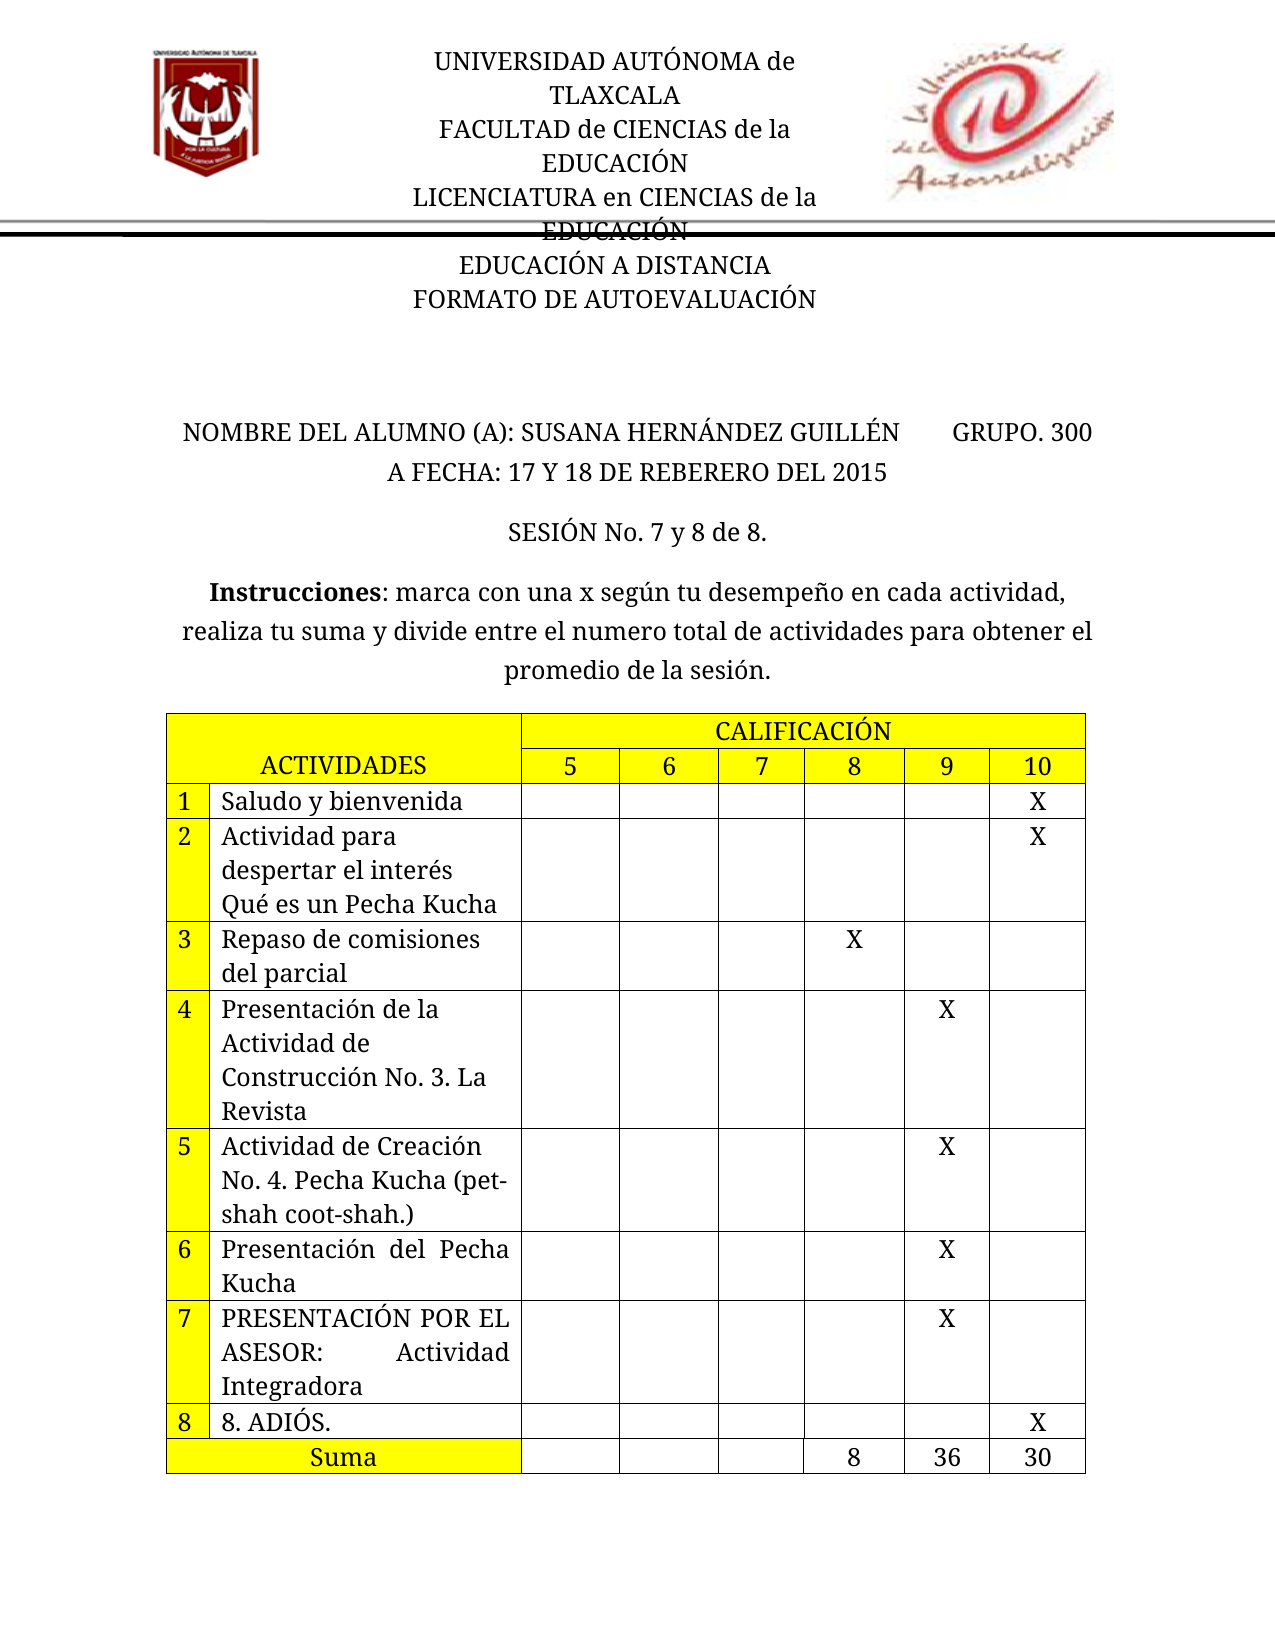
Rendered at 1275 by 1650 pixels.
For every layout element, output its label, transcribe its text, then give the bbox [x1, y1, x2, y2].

table_cell [620, 819, 718, 921]
table_header CALIFICACIÓN [522, 714, 1085, 748]
table_cell 8 [805, 749, 904, 783]
table_cell 2 [167, 819, 209, 921]
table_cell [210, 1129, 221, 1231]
table_cell [719, 819, 804, 921]
table_header [874, 43, 1138, 350]
table_cell Actividad de Creación No. 4. Pecha Kucha (pet-shah coot-shah.) [414, 1129, 521, 1231]
table_cell Presentación del Pecha Kucha [210, 1232, 521, 1300]
table_cell X [905, 1301, 989, 1403]
table_cell [620, 1439, 718, 1473]
table_cell X [905, 991, 989, 1127]
table_cell [805, 1232, 904, 1300]
table_cell Suma [167, 1439, 521, 1473]
table_cell X [990, 819, 1085, 921]
table_cell 8 [804, 1439, 904, 1473]
table_cell [719, 922, 804, 990]
table_cell 9 [905, 749, 989, 783]
table_cell Presentación de la Actividad de Construcción No. 3. La Revista [210, 991, 521, 1127]
table_cell [719, 1232, 804, 1300]
table_cell 7 [719, 749, 804, 783]
table_header [137, 43, 355, 350]
table_cell [990, 1301, 1085, 1403]
table_cell 8 [167, 1404, 209, 1438]
table_cell [522, 1439, 619, 1473]
table_cell X [990, 784, 1085, 818]
table_cell EDUCACIÓN A DISTANCIA FORMATO DE AUTOEVALUACIÓN [355, 248, 874, 350]
table_cell [620, 784, 718, 818]
table_cell [620, 1232, 718, 1300]
table_cell [719, 991, 804, 1127]
table_cell Saludo y bienvenida [210, 784, 521, 818]
table_cell [719, 784, 804, 818]
table_cell 5 [167, 1129, 209, 1231]
table_cell [805, 1404, 904, 1438]
table_cell [805, 784, 904, 818]
table_cell 10 [990, 749, 1085, 783]
table_cell [990, 1232, 1085, 1300]
table_cell LICENCIATURA en CIENCIAS de la EDUCACIÓN [355, 180, 874, 248]
table_cell [522, 819, 619, 921]
picture [148, 43, 264, 184]
table_cell X [905, 1129, 989, 1231]
table_cell 36 [905, 1439, 989, 1473]
table_cell PRESENTACIÓN POR EL ASESOR: Actividad Integradora [210, 1301, 521, 1403]
table_cell [805, 819, 904, 921]
table_cell [805, 1129, 904, 1231]
table_cell [805, 991, 904, 1127]
table_cell [719, 1129, 804, 1231]
table_header ACTIVIDADES [167, 714, 521, 783]
table_cell [905, 784, 989, 818]
table_cell 8. ADIÓS. [210, 1404, 521, 1438]
table_cell [620, 1301, 718, 1403]
table_cell [905, 819, 989, 921]
table_cell 6 [167, 1232, 209, 1300]
table_cell X [990, 1404, 1085, 1438]
picture [885, 43, 1114, 202]
table_cell [522, 1301, 619, 1403]
table_cell [522, 1129, 619, 1231]
table_cell [905, 922, 989, 990]
table_cell [620, 991, 718, 1127]
table_cell X [805, 922, 904, 990]
text NOMBRE DEL ALUMNO (A): SUSANA HERNÁNDEZ GUILLÉN GRUPO. 300 A FECHA: 17 Y 18 DE REBERERO DEL 2015 [177, 415, 1098, 488]
text SESIÓN No. 7 y 8 de 8. [177, 514, 1098, 548]
table_cell 3 [167, 922, 209, 990]
table_cell [990, 922, 1085, 990]
text Instrucciones: marca con una x según tu desempeño en cada actividad, realiza tu suma y divide entre el numero total de actividades para obtener el promedio de la sesión. [177, 574, 1098, 687]
table_cell 5 [522, 749, 619, 783]
table_cell [522, 784, 619, 818]
table_cell [522, 1404, 619, 1438]
table_cell 4 [167, 991, 209, 1127]
table_cell [719, 1404, 804, 1438]
table_cell [522, 991, 619, 1127]
table_cell [805, 1301, 904, 1403]
table_cell [905, 1404, 989, 1438]
table_cell [719, 1439, 803, 1473]
table_cell [620, 922, 718, 990]
table_cell [620, 1404, 718, 1438]
table_cell [719, 1301, 804, 1403]
table_cell 30 [990, 1439, 1085, 1473]
table_cell [990, 1129, 1085, 1231]
table_cell 7 [167, 1301, 209, 1403]
table_cell [522, 922, 619, 990]
table_cell Repaso de comisiones del parcial [347, 922, 521, 990]
table_header UNIVERSIDAD AUTÓNOMA de TLAXCALA [355, 43, 874, 111]
table_cell [522, 1232, 619, 1300]
table_cell X [905, 1232, 989, 1300]
table_cell Actividad para despertar el interés Qué es un Pecha Kucha [210, 819, 521, 921]
table_cell [620, 1129, 718, 1231]
table_cell 1 [167, 784, 209, 818]
table_cell [990, 991, 1085, 1127]
table_cell FACULTAD de CIENCIAS de la EDUCACIÓN [355, 111, 874, 179]
table_cell 6 [620, 749, 718, 783]
